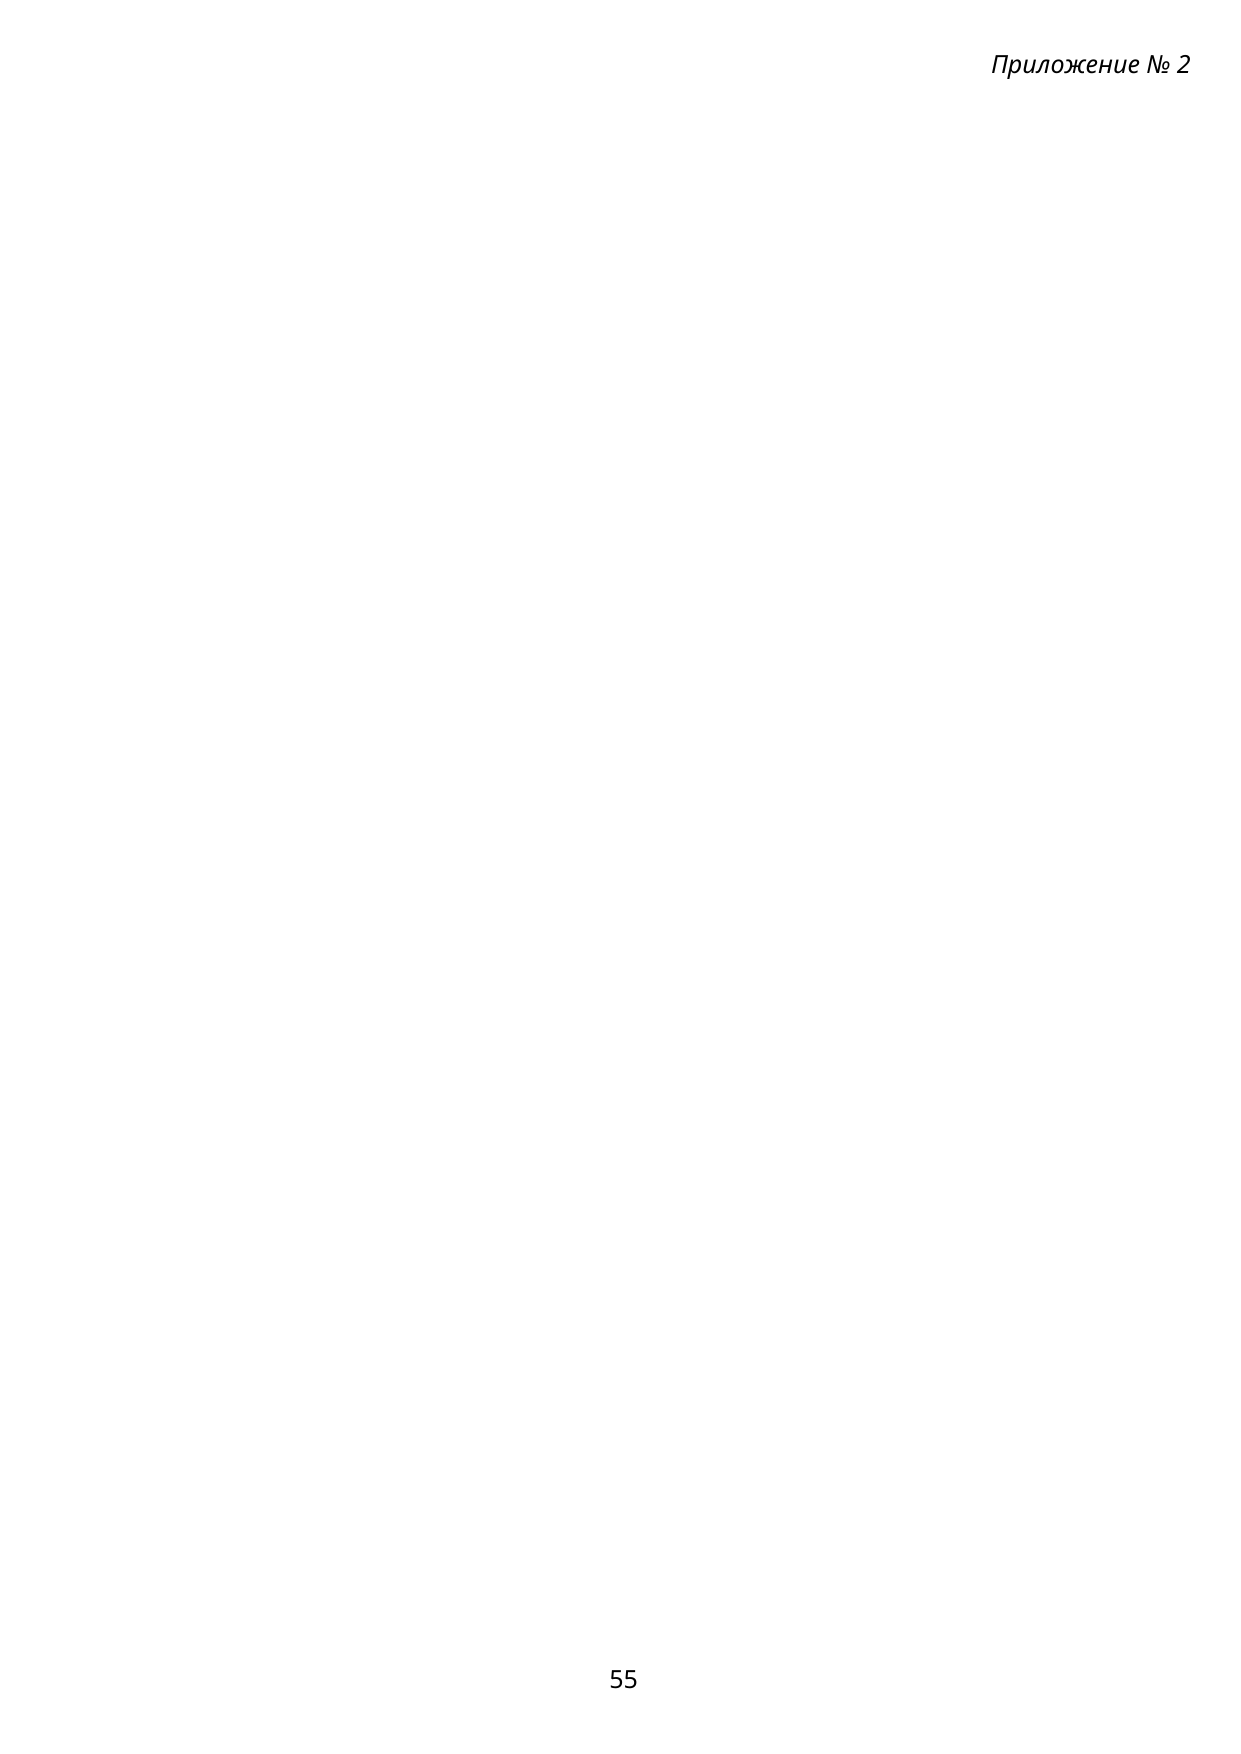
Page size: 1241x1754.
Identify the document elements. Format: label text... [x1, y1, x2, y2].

text Приложение № 2 [56, 47, 1191, 81]
